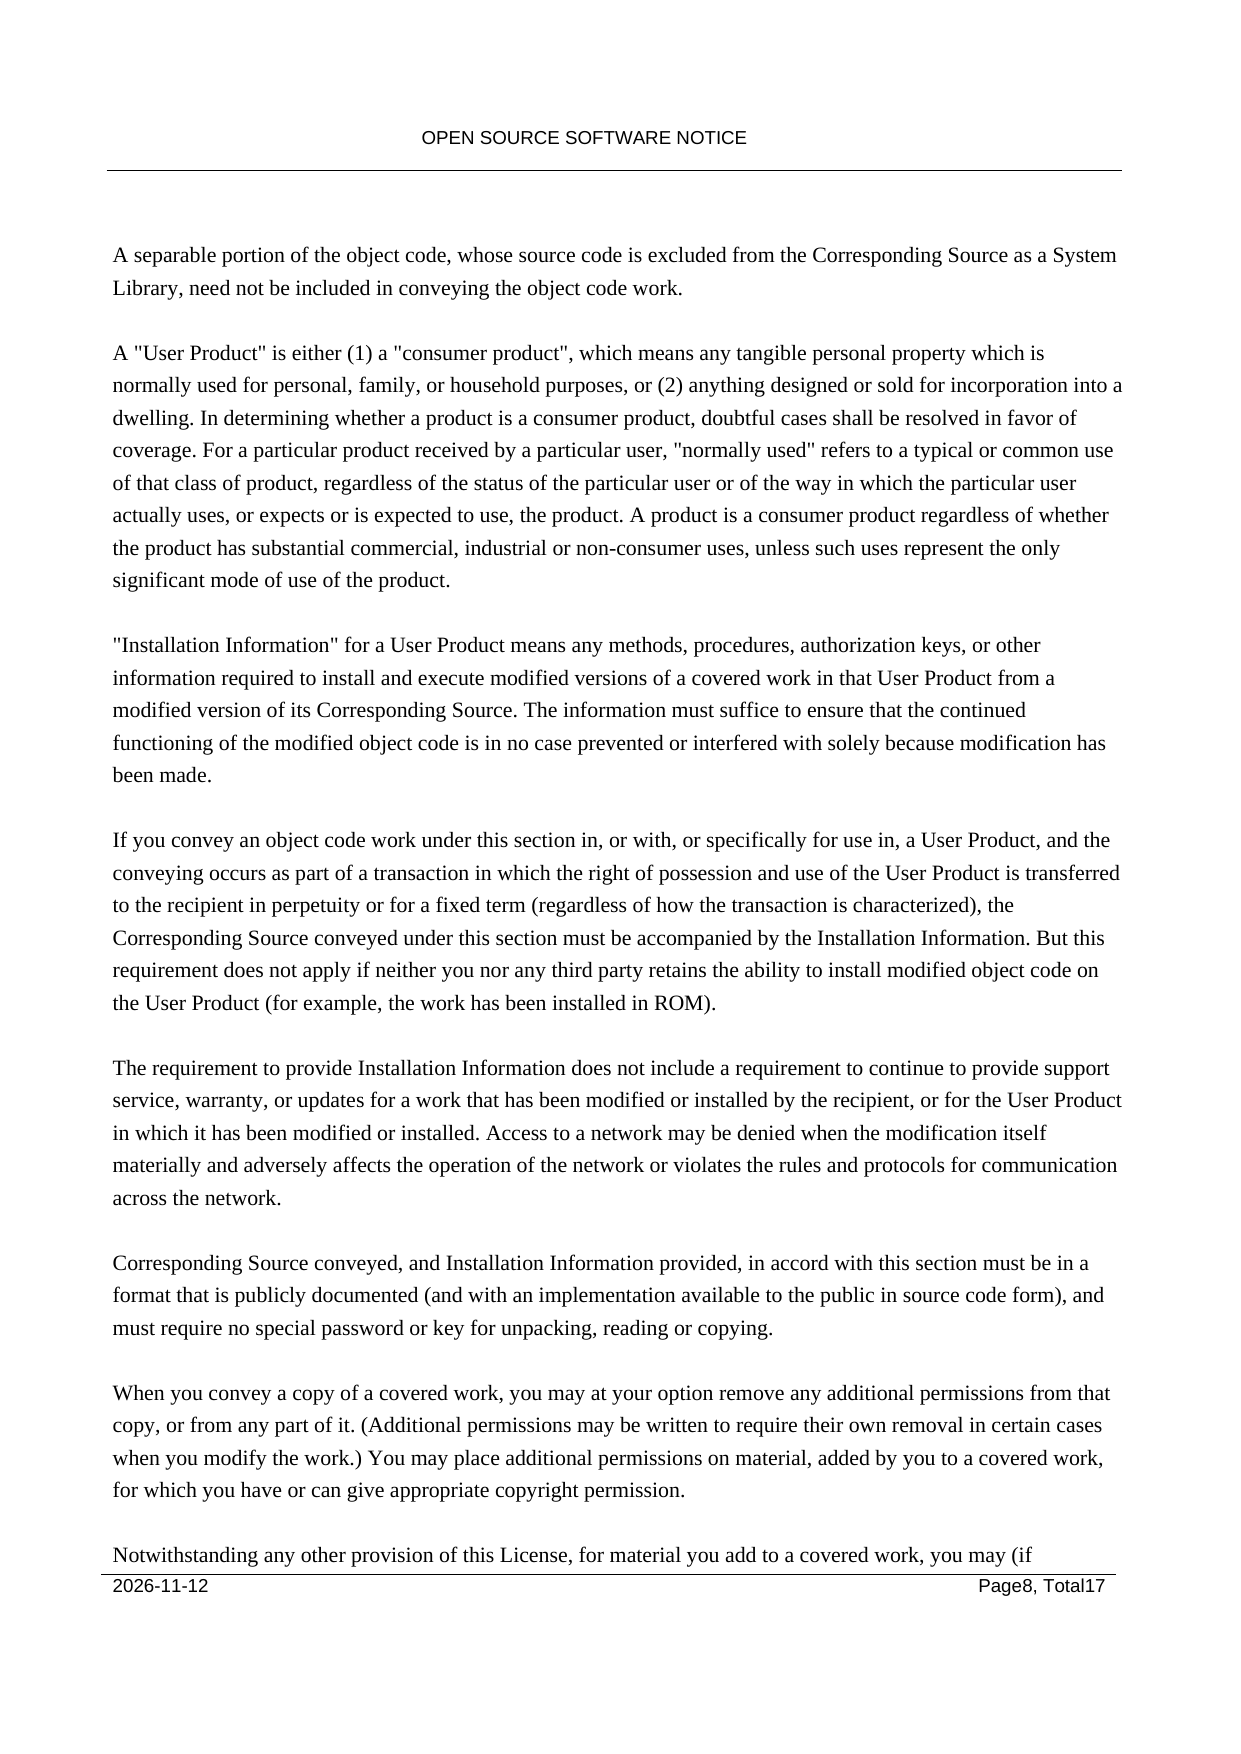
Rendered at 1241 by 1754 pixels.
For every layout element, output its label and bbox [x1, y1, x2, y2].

text [112, 206, 1128, 1571]
